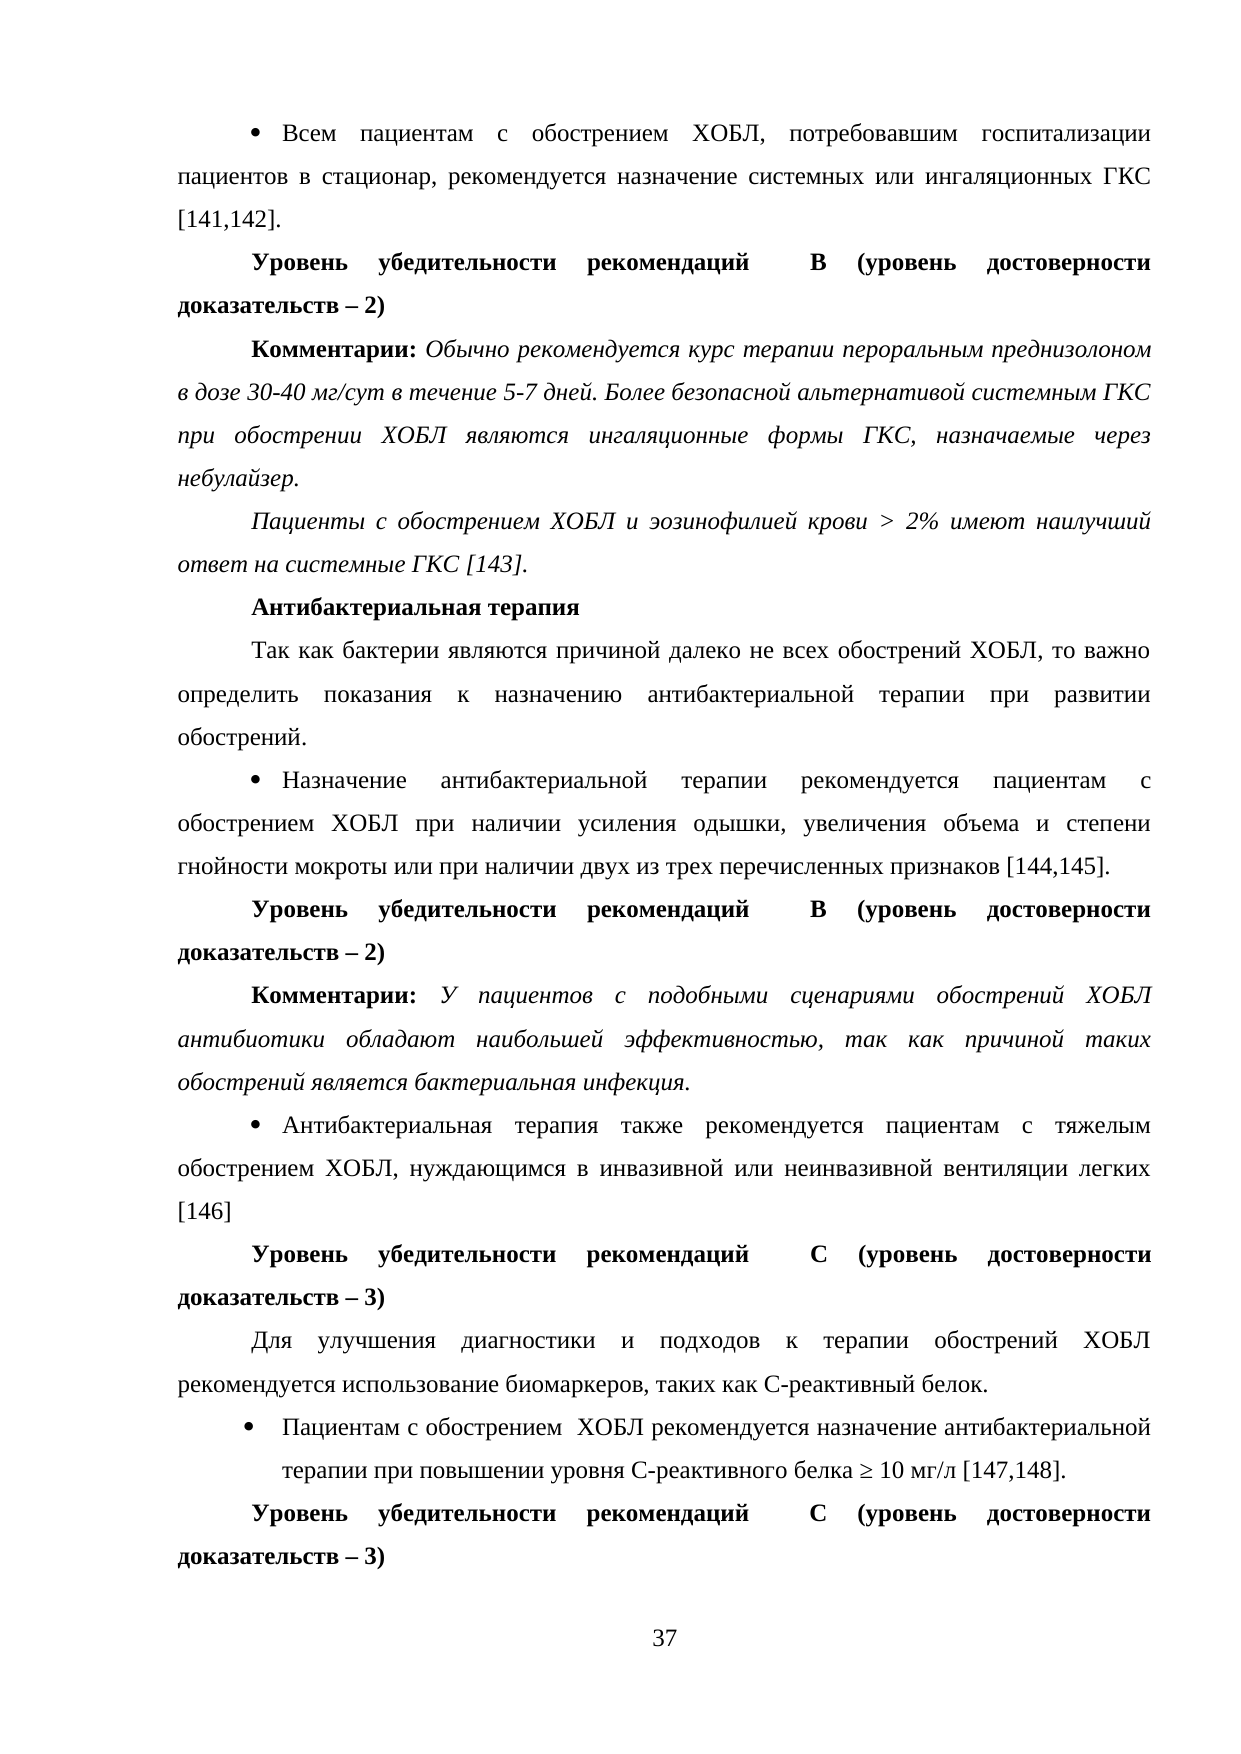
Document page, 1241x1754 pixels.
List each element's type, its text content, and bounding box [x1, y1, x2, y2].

list Назначение антибактериальной терапии рекомендуется пациентам с обострением ХОБЛ при наличии усиления одышки, увеличения объема и степени гнойности мокроты или при наличии двух из трех перечисленных признаков [144,145]. [177, 765, 1152, 880]
text Так как бактерии являются причиной далеко не всех обострений ХОБЛ, то важно определить показания к назначению антибактериальной терапии при развитии обострений. [177, 636, 1152, 751]
list Пациентам с обострением ХОБЛ рекомендуется назначение антибактериальной терапии при повышении уровня С-реактивного белка ≥ 10 мг/л [147,148]. [244, 1412, 1152, 1484]
text Комментарии: У пациентов с подобными сценариями обострений ХОБЛ антибиотики обладают наибольшей эффективностью, так как причиной таких обострений является бактериальная инфекция. [177, 981, 1152, 1096]
text Уровень убедительности рекомендаций В (уровень достоверности доказательств – 2) [177, 247, 1152, 319]
subtitle Антибактериальная терапия [177, 592, 1152, 621]
text Для улучшения диагностики и подходов к терапии обострений ХОБЛ рекомендуется использование биомаркеров, таких как С-реактивный белок. [177, 1326, 1152, 1397]
list Всем пациентам с обострением ХОБЛ, потребовавшим госпитализации пациентов в стационар, рекомендуется назначение системных или ингаляционных ГКС [141,142]. [177, 118, 1152, 233]
text Комментарии: Обычно рекомендуется курс терапии пероральным преднизолоном в дозе 30-40 мг/сут в течение 5-7 дней. Более безопасной альтернативой системным ГКС при обострении ХОБЛ являются ингаляционные формы ГКС, назначаемые через небулайзер. [177, 334, 1152, 492]
text Пациенты с обострением ХОБЛ и эозинофилией крови > 2% имеют наилучший ответ на системные ГКС [143]. [177, 506, 1152, 578]
text Уровень убедительности рекомендаций С (уровень достоверности доказательств – 3) [177, 1498, 1152, 1570]
list Антибактериальная терапия также рекомендуется пациентам с тяжелым обострением ХОБЛ, нуждающимся в инвазивной или неинвазивной вентиляции легких [146] [177, 1110, 1152, 1225]
text Уровень убедительности рекомендаций В (уровень достоверности доказательств – 2) [177, 894, 1152, 966]
text Уровень убедительности рекомендаций C (уровень достоверности доказательств – 3) [177, 1239, 1152, 1311]
